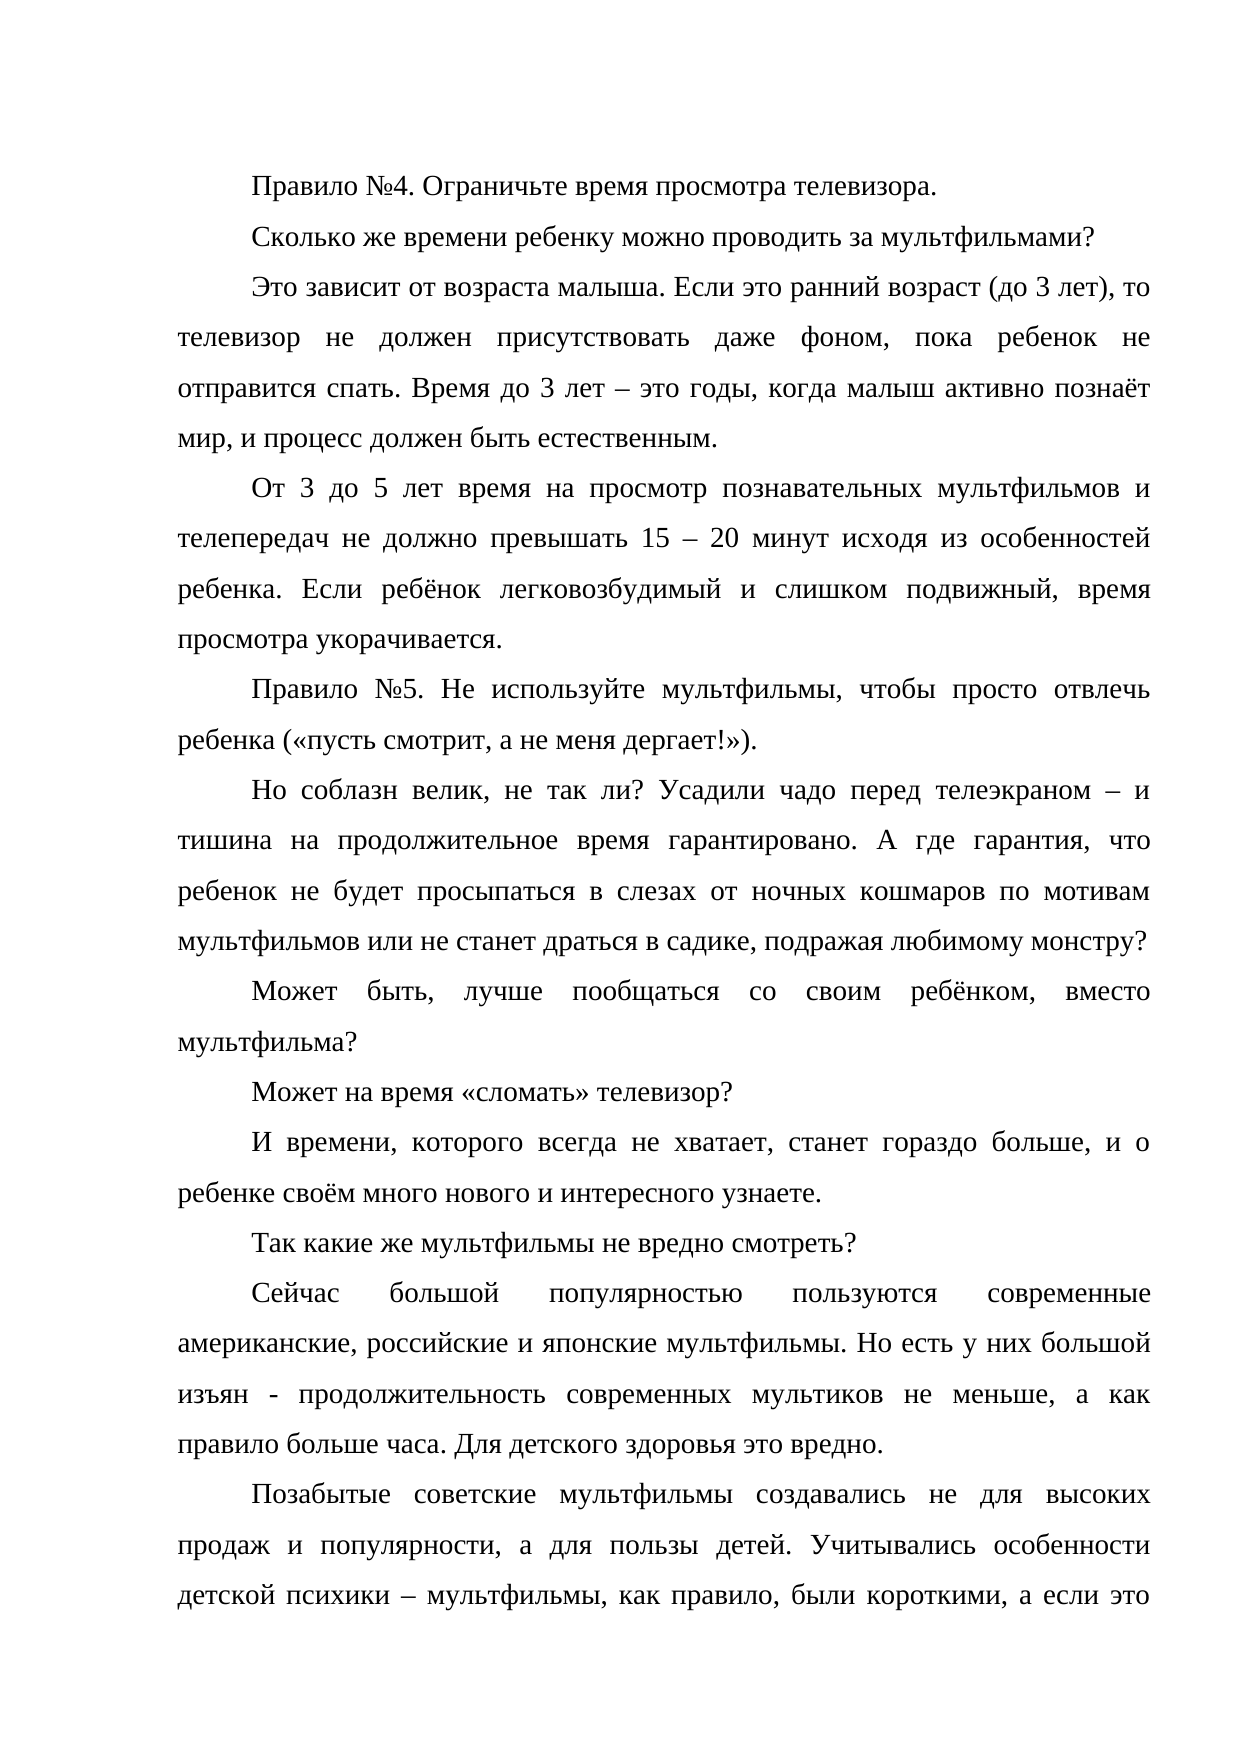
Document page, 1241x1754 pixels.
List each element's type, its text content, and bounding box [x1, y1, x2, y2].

text Сколько же времени ребенку можно проводить за мультфильмами? [177, 219, 1152, 252]
text Это зависит от возраста малыша. Если это ранний возраст (до 3 лет), то телевизор не должен присутствовать даже фоном, пока ребенок не отправится спать. Время до 3 лет – это годы, когда малыш активно познаёт мир, и процесс должен быть естественным. [177, 269, 1152, 453]
text Может на время «сломать» телевизор? [177, 1074, 1152, 1108]
text Правило №4. Ограничьте время просмотра телевизора. [177, 168, 1152, 202]
text Но соблазн велик, не так ли? Усадили чадо перед телеэкраном – и тишина на продолжительное время гарантировано. А где гарантия, что ребенок не будет просыпаться в слезах от ночных кошмаров по мотивам мультфильмов или не станет драться в садике, подражая любимому монстру? [177, 772, 1152, 957]
text Сейчас большой популярностью пользуются современные американские, российские и японские мультфильмы. Но есть у них большой изъян - продолжительность современных мультиков не меньше, а как правило больше часа. Для детского здоровья это вредно. [177, 1275, 1152, 1460]
text Так какие же мультфильмы не вредно смотреть? [177, 1225, 1152, 1258]
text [177, 1477, 1152, 1611]
text Правило №5. Не используйте мультфильмы, чтобы просто отвлечь ребенка («пусть смотрит, а не меня дергает!»). [177, 672, 1152, 755]
text Может быть, лучше пообщаться со своим ребёнком, вместо мультфильма? [177, 973, 1152, 1057]
text От 3 до 5 лет время на просмотр познавательных мультфильмов и телепередач не должно превышать 15 – 20 минут исходя из особенностей ребенка. Если ребёнок легковозбудимый и слишком подвижный, время просмотра укорачивается. [177, 470, 1152, 655]
text И времени, которого всегда не хватает, станет гораздо больше, и о ребенке своём много нового и интересного узнаете. [177, 1124, 1152, 1208]
